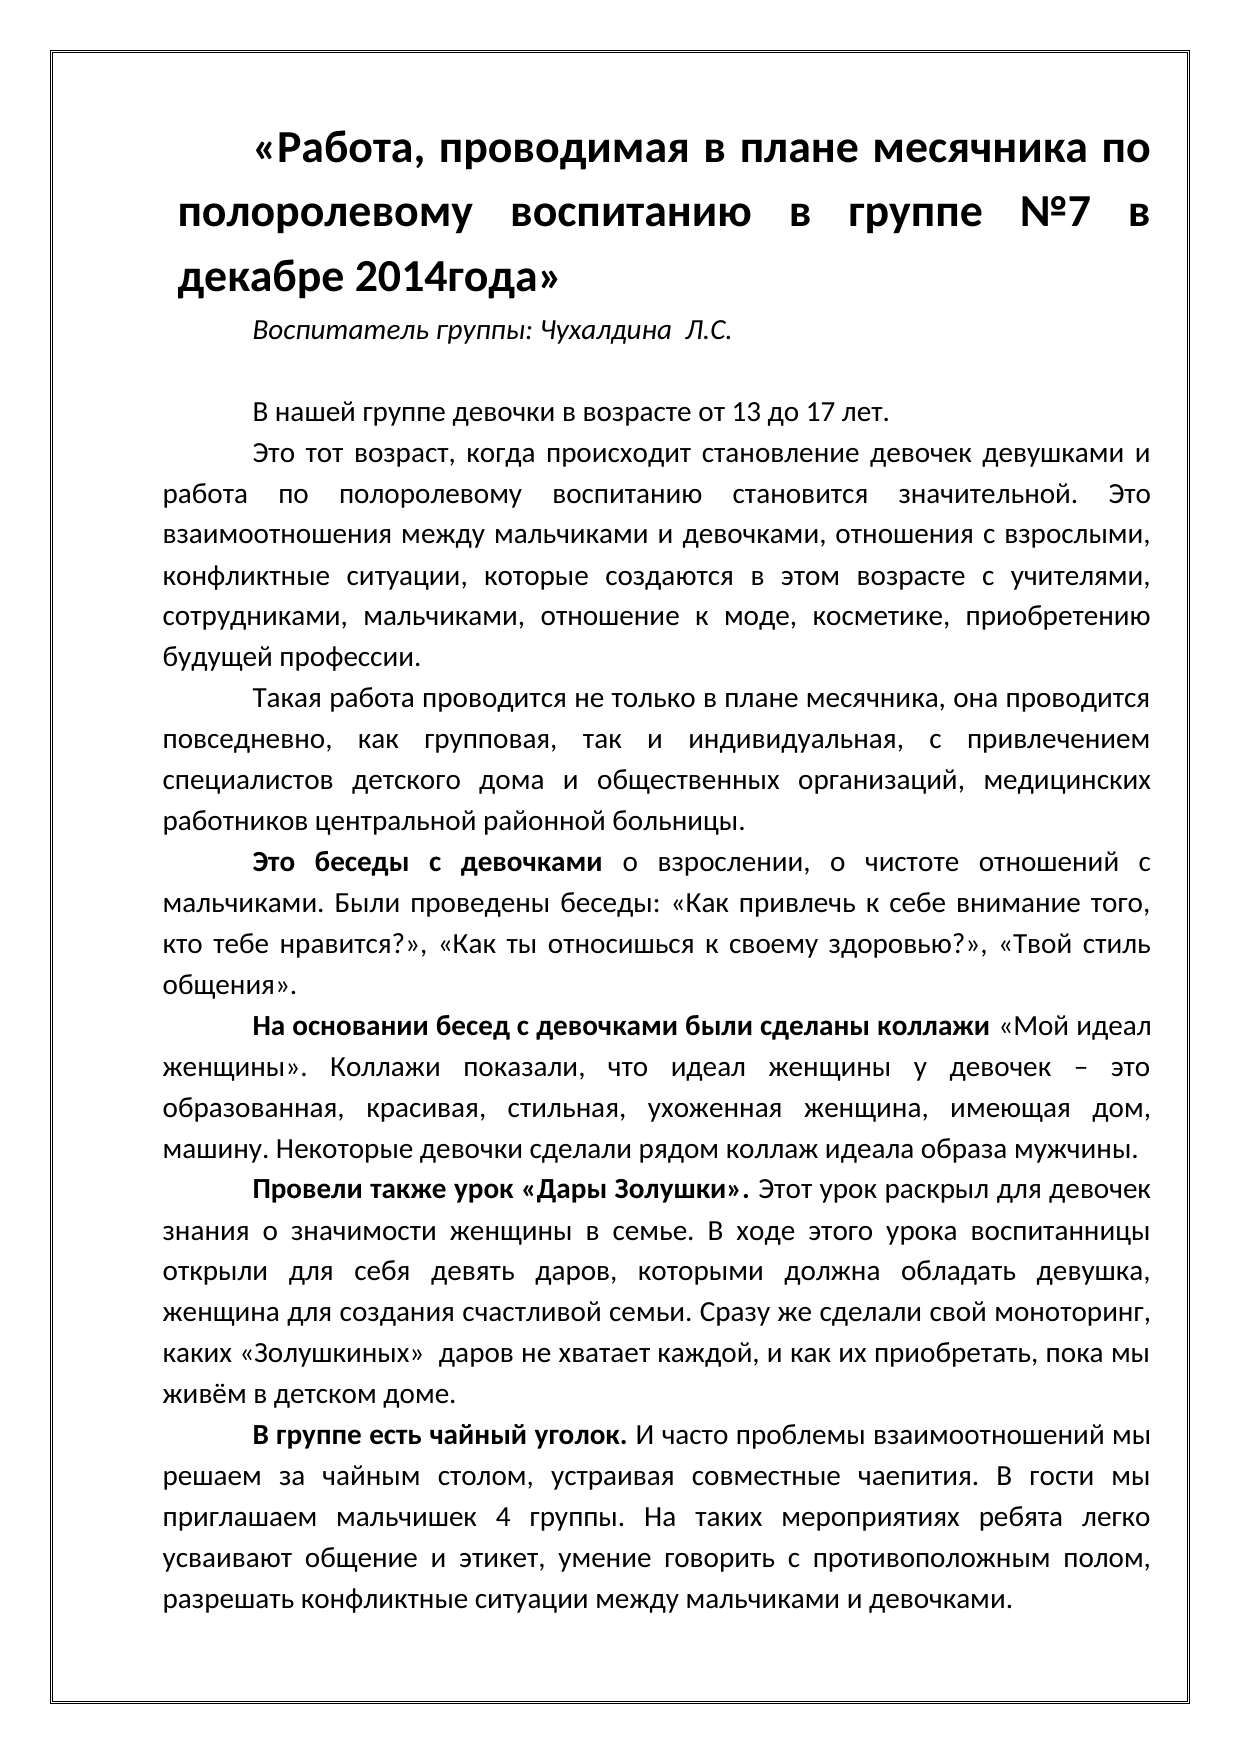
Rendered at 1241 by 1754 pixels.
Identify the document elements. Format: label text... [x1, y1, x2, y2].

list В группе есть чайный уголок. И часто проблемы взаимоотношений мы решаем за чайным столом, устраивая совместные чаепития. В гости мы приглашаем мальчишек 4 группы. На таких мероприятиях ребята легко усваивают общение и этикет, умение говорить с противоположным полом, разрешать конфликтные ситуации между мальчиками и девочками. [162, 1416, 1152, 1616]
list В нашей группе девочки в возрасте от 13 до 17 лет. [162, 393, 1152, 428]
list Это беседы с девочками о взрослении, о чистоте отношений с мальчиками. Были проведены беседы: «Как привлечь к себе внимание того, кто тебе нравится?», «Как ты относишься к своему здоровью?», «Твой стиль общения». [162, 843, 1152, 1002]
list «Работа, проводимая в плане месячника по полоролевому воспитанию в группе №7 в декабре 2014года» [177, 118, 1152, 303]
list На основании бесед с девочками были сделаны коллажи «Мой идеал женщины». Коллажи показали, что идеал женщины у девочек – это образованная, красивая, стильная, ухоженная женщина, имеющая дом, машину. Некоторые девочки сделали рядом коллаж идеала образа мужчины. [162, 1007, 1152, 1165]
list Это тот возраст, когда происходит становление девочек девушками и работа по полоролевому воспитанию становится значительной. Это взаимоотношения между мальчиками и девочками, отношения с взрослыми, конфликтные ситуации, которые создаются в этом возрасте с учителями, сотрудниками, мальчиками, отношение к моде, косметике, приобретению будущей профессии. [162, 434, 1152, 674]
list Такая работа проводится не только в плане месячника, она проводится повседневно, как групповая, так и индивидуальная, с привлечением специалистов детского дома и общественных организаций, медицинских работников центральной районной больницы. [162, 679, 1152, 838]
list Провели также урок «Дары Золушки». Этот урок раскрыл для девочек знания о значимости женщины в семье. В ходе этого урока воспитанницы открыли для себя девять даров, которыми должна обладать девушка, женщина для создания счастливой семьи. Сразу же сделали свой моноторинг, каких «Золушкиных» даров не хватает каждой, и как их приобретать, пока мы живём в детском доме. [162, 1171, 1152, 1411]
list Воспитатель группы: Чухалдина Л.С. [177, 311, 1152, 347]
